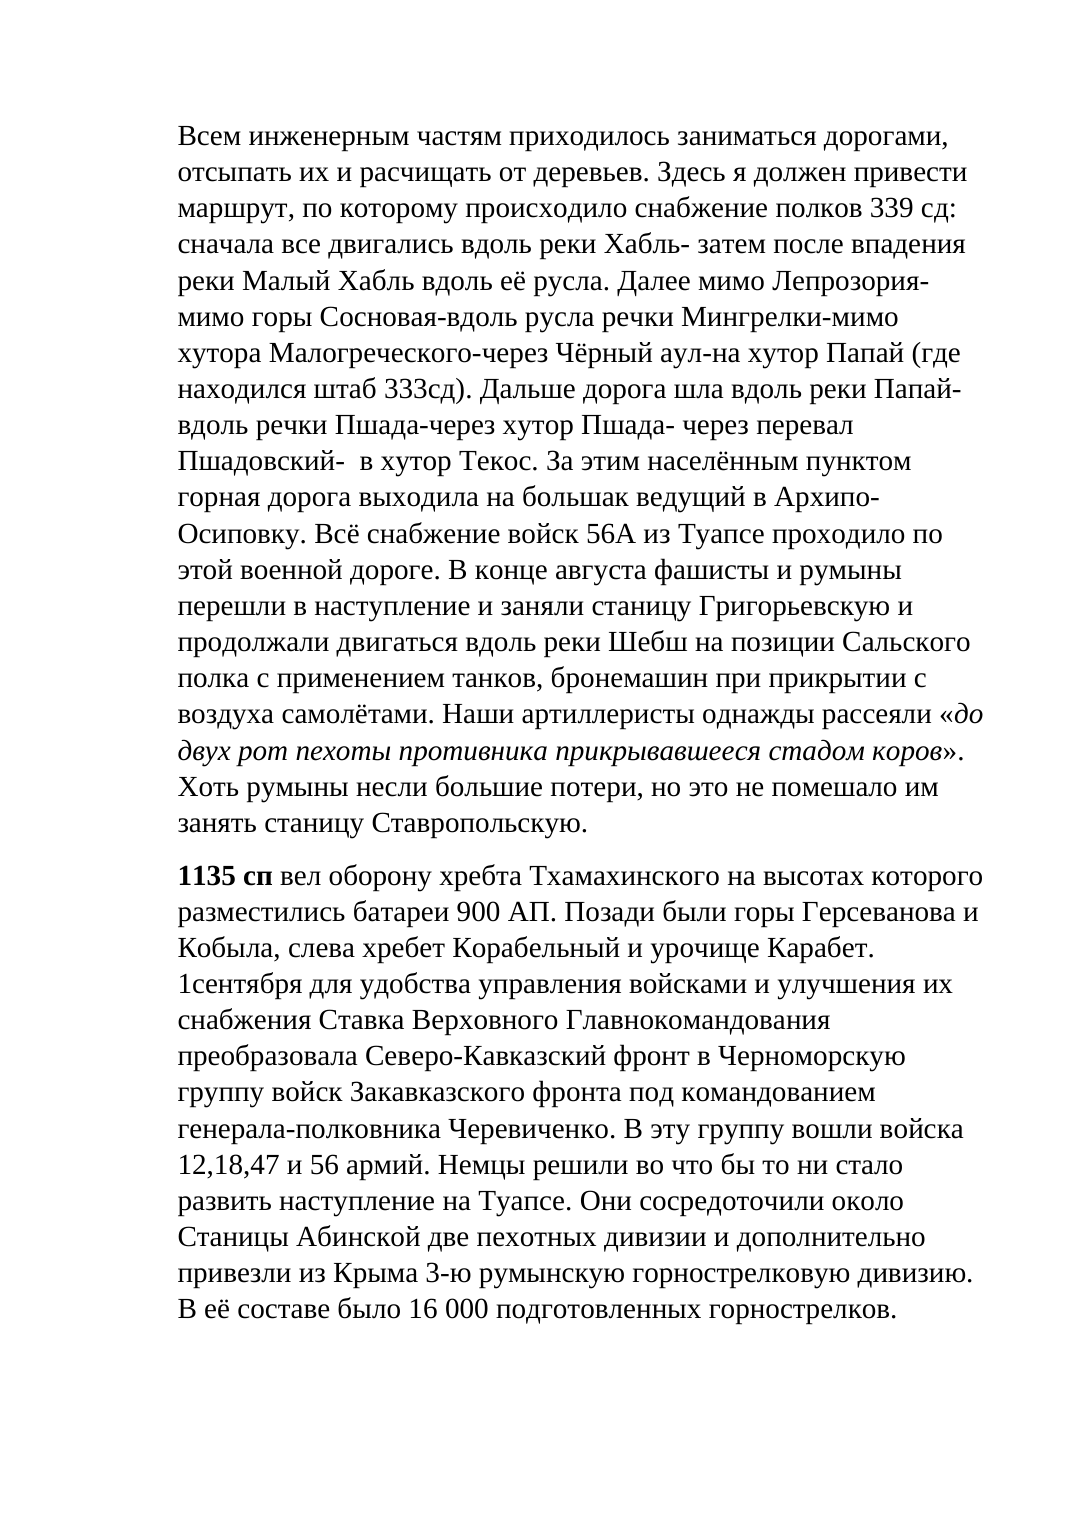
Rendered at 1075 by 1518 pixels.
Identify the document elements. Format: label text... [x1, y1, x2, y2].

text Всем инженерным частям приходилось заниматься дорогами, отсыпать их и расчищать от деревьев. Здесь я должен привести маршрут, по которому происходило снабжение полков 339 сд: сначала все двигались вдоль реки Хабль- затем после впадения реки Малый Хабль вдоль её русла. Далее мимо Лепрозория-мимо горы Сосновая-вдоль русла речки Мингрелки-мимо хутора Малогреческого-через Чёрный аул-на хутор Папай (где находился штаб 333сд). Дальше дорога шла вдоль реки Папай-вдоль речки Пшада-через хутор Пшада- через перевал Пшадовский- в хутор Текос. За этим населённым пунктом горная дорога выходила на большак ведущий в Архипо-Осиповку. Всё снабжение войск 56А из Туапсе проходило по этой военной дороге. В конце августа фашисты и румыны перешли в наступление и заняли станицу Григорьевскую и продолжали двигаться вдоль реки Шебш на позиции Сальского полка с применением танков, бронемашин при прикрытии с воздуха самолётами. Наши артиллеристы однажды рассеяли «до двух рот пехоты противника прикрывавшееся стадом коров». Хоть румыны несли большие потери, но это не помешало им занять станицу Ставропольскую. [177, 118, 986, 838]
text 1135 сп вел оборону хребта Тхамахинского на высотах которого разместились батареи 900 АП. Позади были горы Герсеванова и Кобыла, слева хребет Корабельный и урочище Карабет. 1сентября для удобства управления войсками и улучшения их снабжения Ставка Верховного Главнокомандования преобразовала Северо-Кавказский фронт в Черноморскую группу войск Закавказского фронта под командованием генерала-полковника Черевиченко. В эту группу вошли войска 12,18,47 и 56 армий. Немцы решили во что бы то ни стало развить наступление на Туапсе. Они сосредоточили около Станицы Абинской две пехотных дивизии и дополнительно привезли из Крыма 3-ю румынскую горнострелковую дивизию. В её составе было 16 000 подготовленных горнострелков. [177, 858, 986, 1325]
